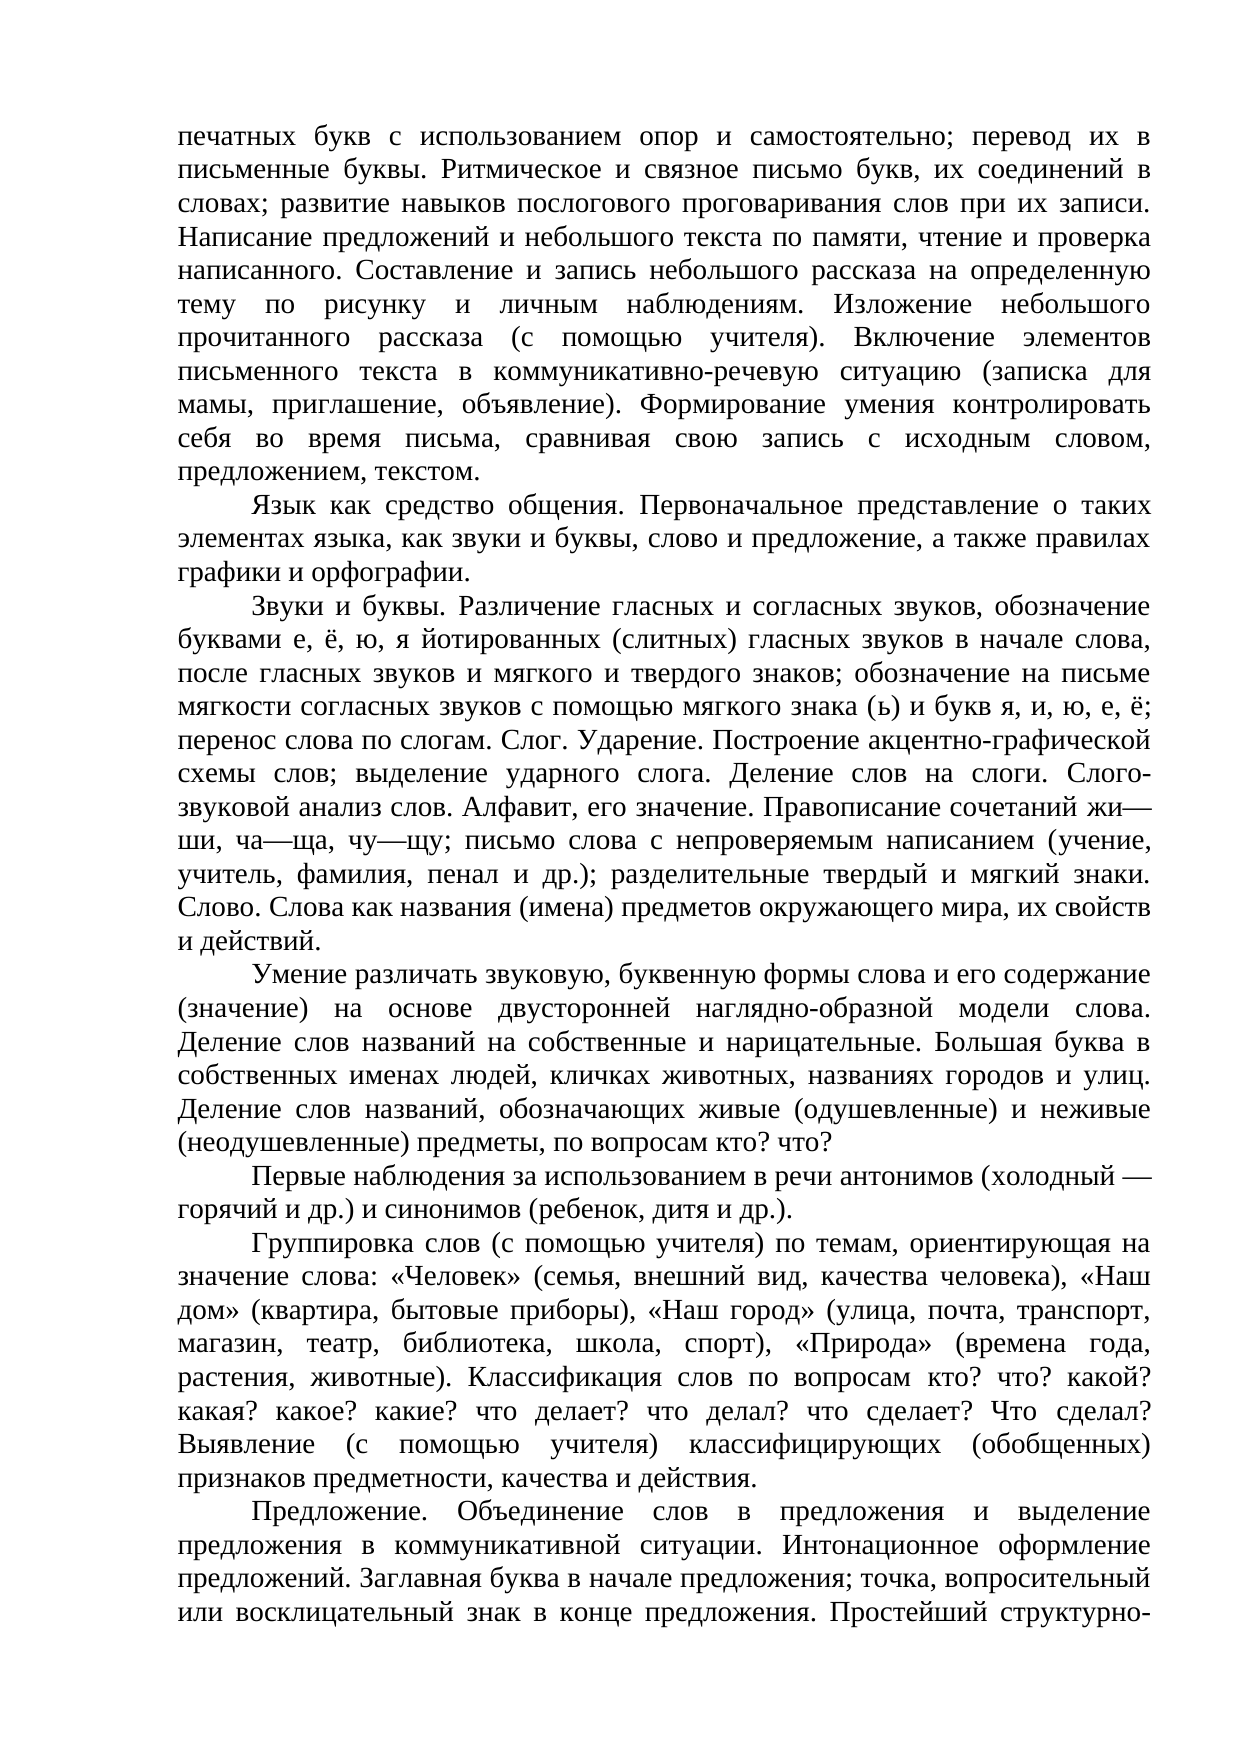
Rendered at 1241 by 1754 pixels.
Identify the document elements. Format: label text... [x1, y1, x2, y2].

text Язык как средство общения. Первоначальное представление о таких элементах языка, как звуки и буквы, слово и предложение, а также правилах графики и орфографии. [177, 487, 1152, 588]
text Умение различать звуковую, буквенную формы слова и его содержание (значение) на основе двусторонней наглядно-образной модели слова. Деление слов названий на собственные и нарицательные. Большая буква в собственных именах людей, кличках животных, названиях городов и улиц. Деление слов названий, обозначающих живые (одушевленные) и неживые (неодушевленные) предметы, по вопросам кто? что? [177, 957, 1152, 1158]
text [177, 1493, 1152, 1627]
text Звуки и буквы. Различение гласных и согласных звуков, обозначение буквами е, ё, ю, я йотированных (слитных) гласных звуков в начале слова, после гласных звуков и мягкого и твердого знаков; обозначение на письме мягкости согласных звуков с помощью мягкого знака (ь) и букв я, и, ю, е, ё; перенос слова по слогам. Слог. Ударение. Построение акцентно-графической схемы слов; выделение ударного слога. Деление слов на слоги. Слого-звуковой анализ слов. Алфавит, его значение. Правописание сочетаний жи—ши, ча—ща, чу—щу; письмо слова с непроверяемым написанием (учение, учитель, фамилия, пенал и др.); разделительные твердый и мягкий знаки. Слово. Слова как названия (имена) предметов окружающего мира, их свойств и действий. [177, 588, 1152, 957]
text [177, 118, 1152, 487]
text Группировка слов (с помощью учителя) по темам, ориентирующая на значение слова: «Человек» (семья, внешний вид, качества человека), «Наш дом» (квартира, бытовые приборы), «Наш город» (улица, почта, транспорт, магазин, театр, библиотека, школа, спорт), «Природа» (времена года, растения, животные). Классификация слов по вопросам кто? что? какой? какая? какое? какие? что делает? что делал? что сделает? Что сделал? Выявление (с помощью учителя) классифицирующих (обобщенных) признаков предметности, качества и действия. [177, 1225, 1152, 1493]
text Первые наблюдения за использованием в речи антонимов (холодный — горячий и др.) и синонимов (ребенок, дитя и др.). [177, 1158, 1152, 1225]
